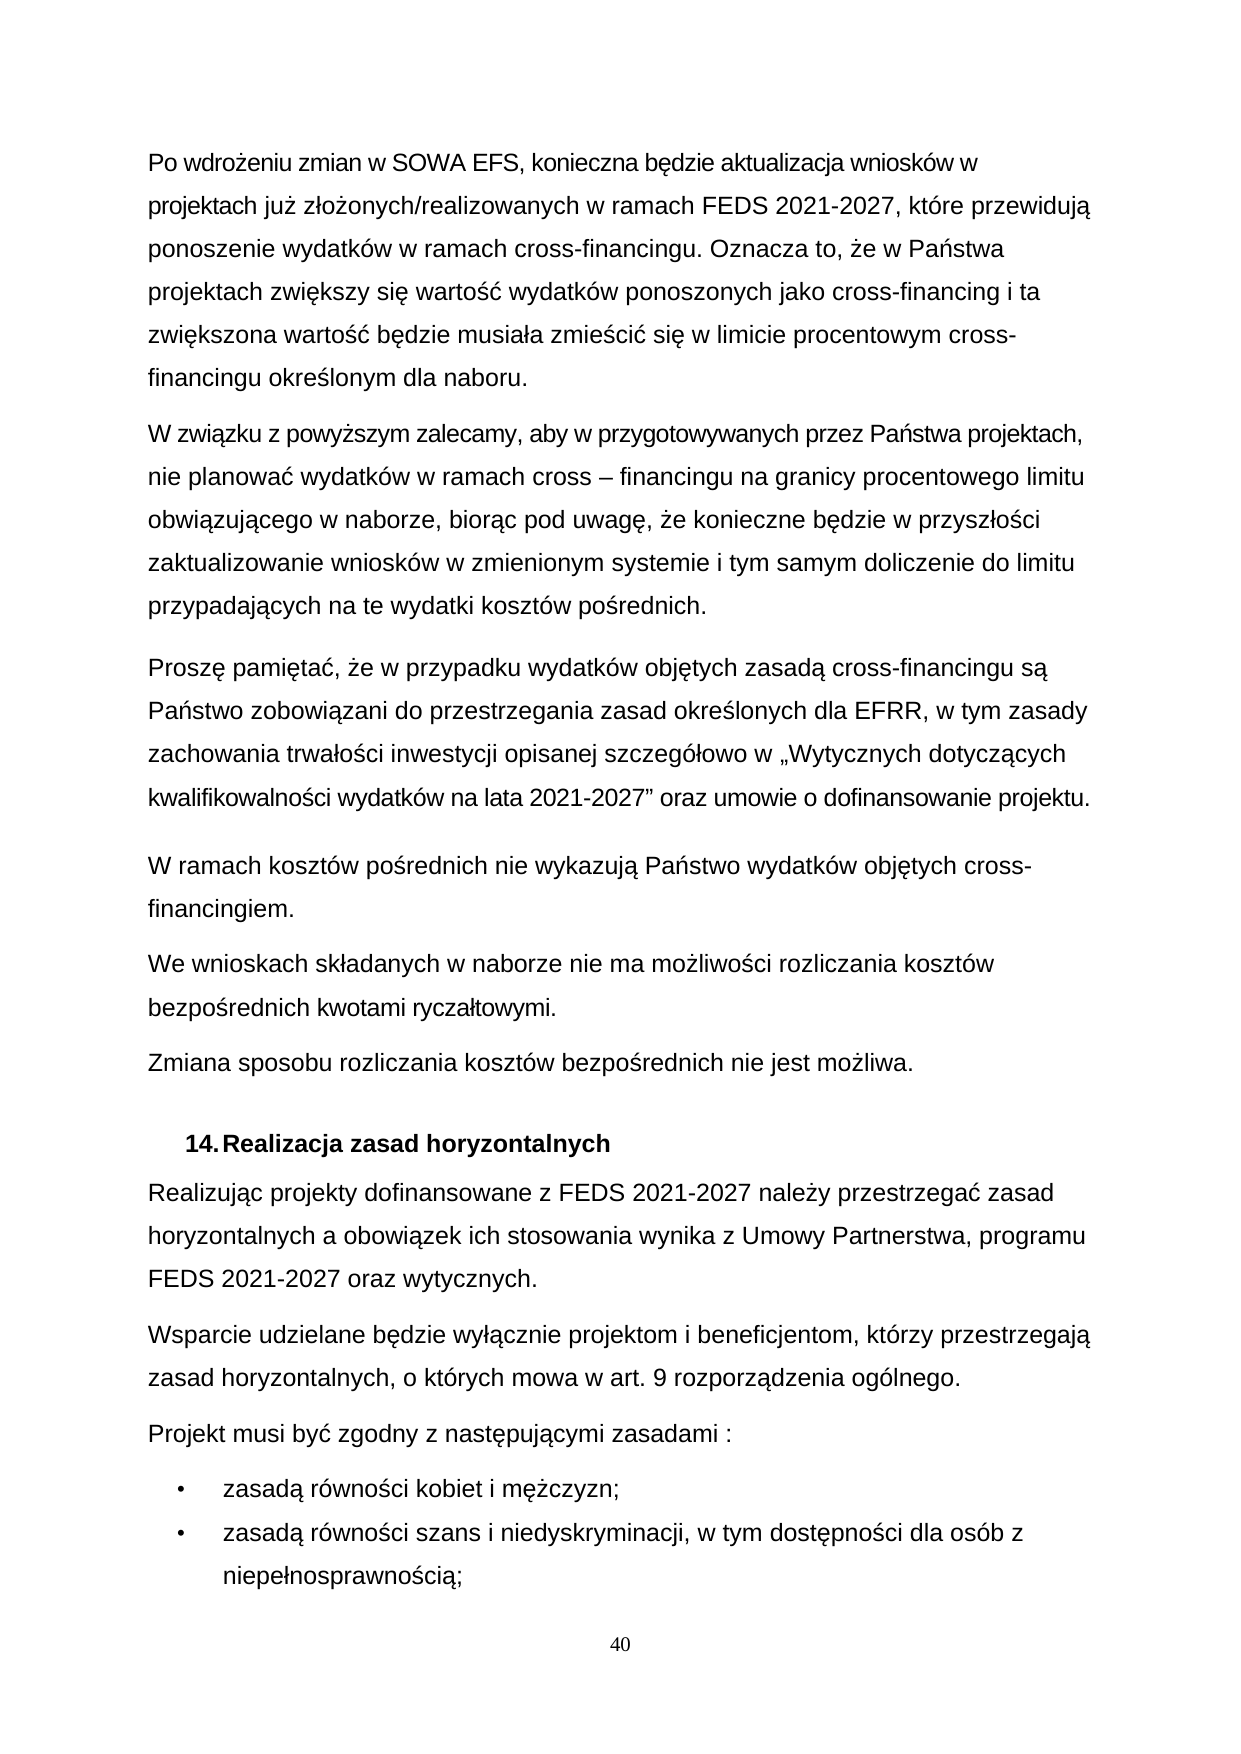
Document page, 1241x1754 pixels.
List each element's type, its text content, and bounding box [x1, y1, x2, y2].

list zasadą równości kobiet i mężczyzn; [185, 1474, 1093, 1503]
text Po wdrożeniu zmian w SOWA EFS, konieczna będzie aktualizacja wniosków w projektach już złożonych/realizowanych w ramach FEDS 2021-2027, które przewidują ponoszenie wydatków w ramach cross-financingu. Oznacza to, że w Państwa projektach zwiększy się wartość wydatków ponoszonych jako cross-financing i ta zwiększona wartość będzie musiała zmieścić się w limicie procentowym cross-financingu określonym dla naboru. [148, 148, 1093, 392]
subtitle Realizacja zasad horyzontalnych [185, 1129, 1093, 1158]
text W związku z powyższym zalecamy, aby w przygotowywanych przez Państwa projektach, nie planować wydatków w ramach cross – financingu na granicy procentowego limitu obwiązującego w naborze, biorąc pod uwagę, że konieczne będzie w przyszłości zaktualizowanie wniosków w zmienionym systemie i tym samym doliczenie do limitu przypadających na te wydatki kosztów pośrednich. [148, 419, 1093, 620]
text Zmiana sposobu rozliczania kosztów bezpośrednich nie jest możliwa. [148, 1048, 1093, 1077]
text Proszę pamiętać, że w przypadku wydatków objętych zasadą cross-financingu są Państwo zobowiązani do przestrzegania zasad określonych dla EFRR, w tym zasady zachowania trwałości inwestycji opisanej szczegółowo w „Wytycznych dotyczących kwalifikowalności wydatków na lata 2021-2027” oraz umowie o dofinansowanie projektu. [148, 653, 1093, 811]
text Realizując projekty dofinansowane z FEDS 2021-2027 należy przestrzegać zasad horyzontalnych a obowiązek ich stosowania wynika z Umowy Partnerstwa, programu FEDS 2021-2027 oraz wytycznych. [148, 1178, 1093, 1293]
text We wnioskach składanych w naborze nie ma możliwości rozliczania kosztów bezpośrednich kwotami ryczałtowymi. [148, 949, 1093, 1021]
list zasadą równości szans i niedyskryminacji, w tym dostępności dla osób z niepełnosprawnością; [185, 1518, 1093, 1590]
text W ramach kosztów pośrednich nie wykazują Państwo wydatków objętych cross-financingiem. [148, 851, 1093, 923]
text Projekt musi być zgodny z następującymi zasadami : [148, 1419, 1093, 1448]
text Wsparcie udzielane będzie wyłącznie projektom i beneficjentom, którzy przestrzegają zasad horyzontalnych, o których mowa w art. 9 rozporządzenia ogólnego. [148, 1320, 1093, 1392]
